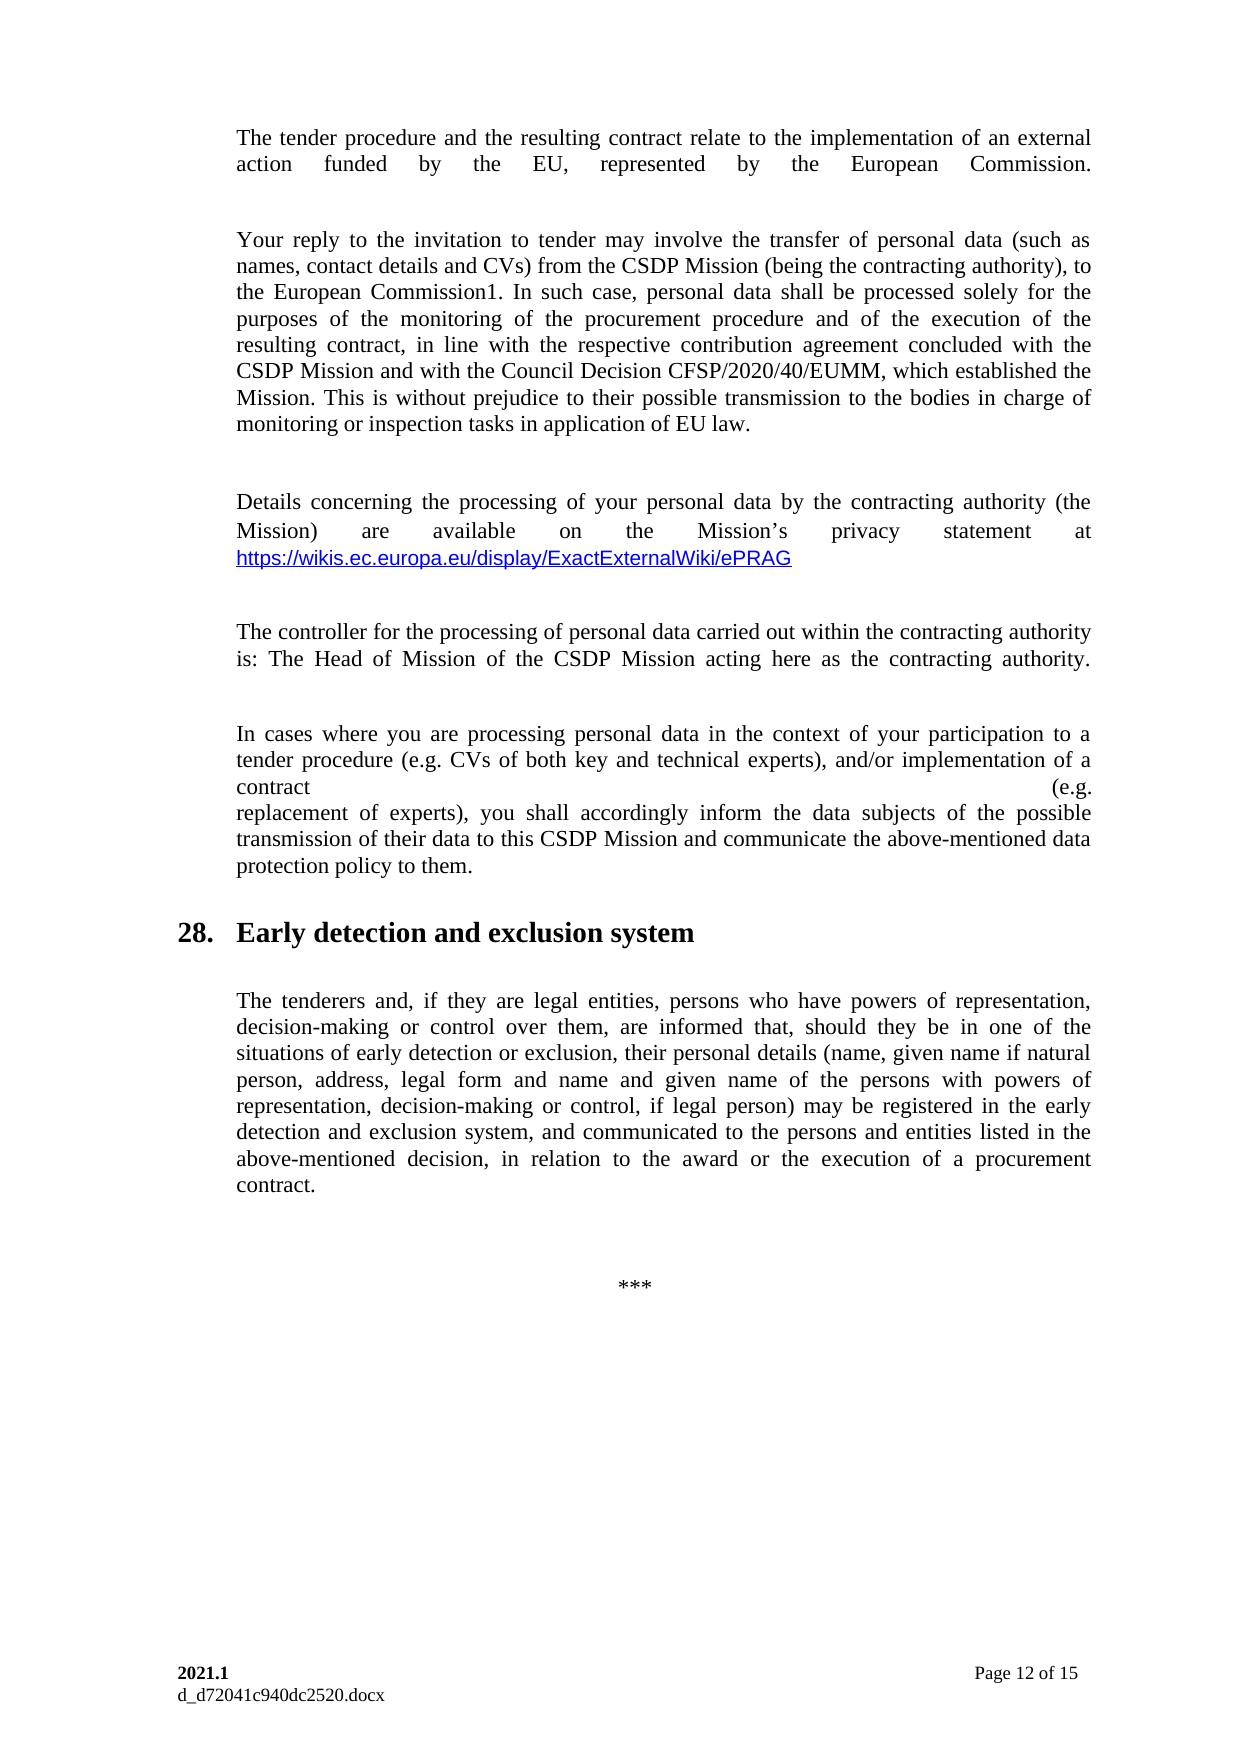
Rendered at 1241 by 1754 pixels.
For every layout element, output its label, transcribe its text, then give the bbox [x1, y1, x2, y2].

text In cases where you are processing personal data in the context of your participation to a tender procedure (e.g. CVs of both key and technical experts), and/or implementation of a contract (e.g. replacement of experts), you shall accordingly inform the data subjects of the possible transmission of their data to this CSDP Mission and communicate the above-mentioned data protection policy to them. [236, 720, 1092, 878]
text *** [177, 1274, 1092, 1300]
subtitle 28. Early detection and exclusion system [177, 916, 1092, 949]
text Your reply to the invitation to tender may involve the transfer of personal data (such as names, contact details and CVs) from the CSDP Mission (being the contracting authority), to the European Commission1. In such case, personal data shall be processed solely for the purposes of the monitoring of the procurement procedure and of the execution of the resulting contract, in line with the respective contribution agreement concluded with the CSDP Mission and with the Council Decision CFSP/2020/40/EUMM, which established the Mission. This is without prejudice to their possible transmission to the bodies in charge of monitoring or inspection tasks in application of EU law. [236, 226, 1092, 436]
text The tenderers and, if they are legal entities, persons who have powers of representation, decision-making or control over them, are informed that, should they be in one of the situations of early detection or exclusion, their personal details (name, given name if natural person, address, legal form and name and given name of the persons with powers of representation, decision-making or control, if legal person) may be registered in the early detection and exclusion system, and communicated to the persons and entities listed in the above-mentioned decision, in relation to the award or the execution of a procurement contract. [236, 987, 1092, 1197]
text Details concerning the processing of your personal data by the contracting authority (the Mission) are available on the Mission’s privacy statement at https://wikis.ec.europa.eu/display/ExactExternalWiki/ePRAG [236, 461, 1092, 593]
text The controller for the processing of personal data carried out within the contracting authority is: The Head of Mission of the CSDP Mission acting here as the contracting authority. [236, 618, 1092, 695]
text The tender procedure and the resulting contract relate to the implementation of an external action funded by the EU, represented by the European Commission. [236, 124, 1092, 201]
